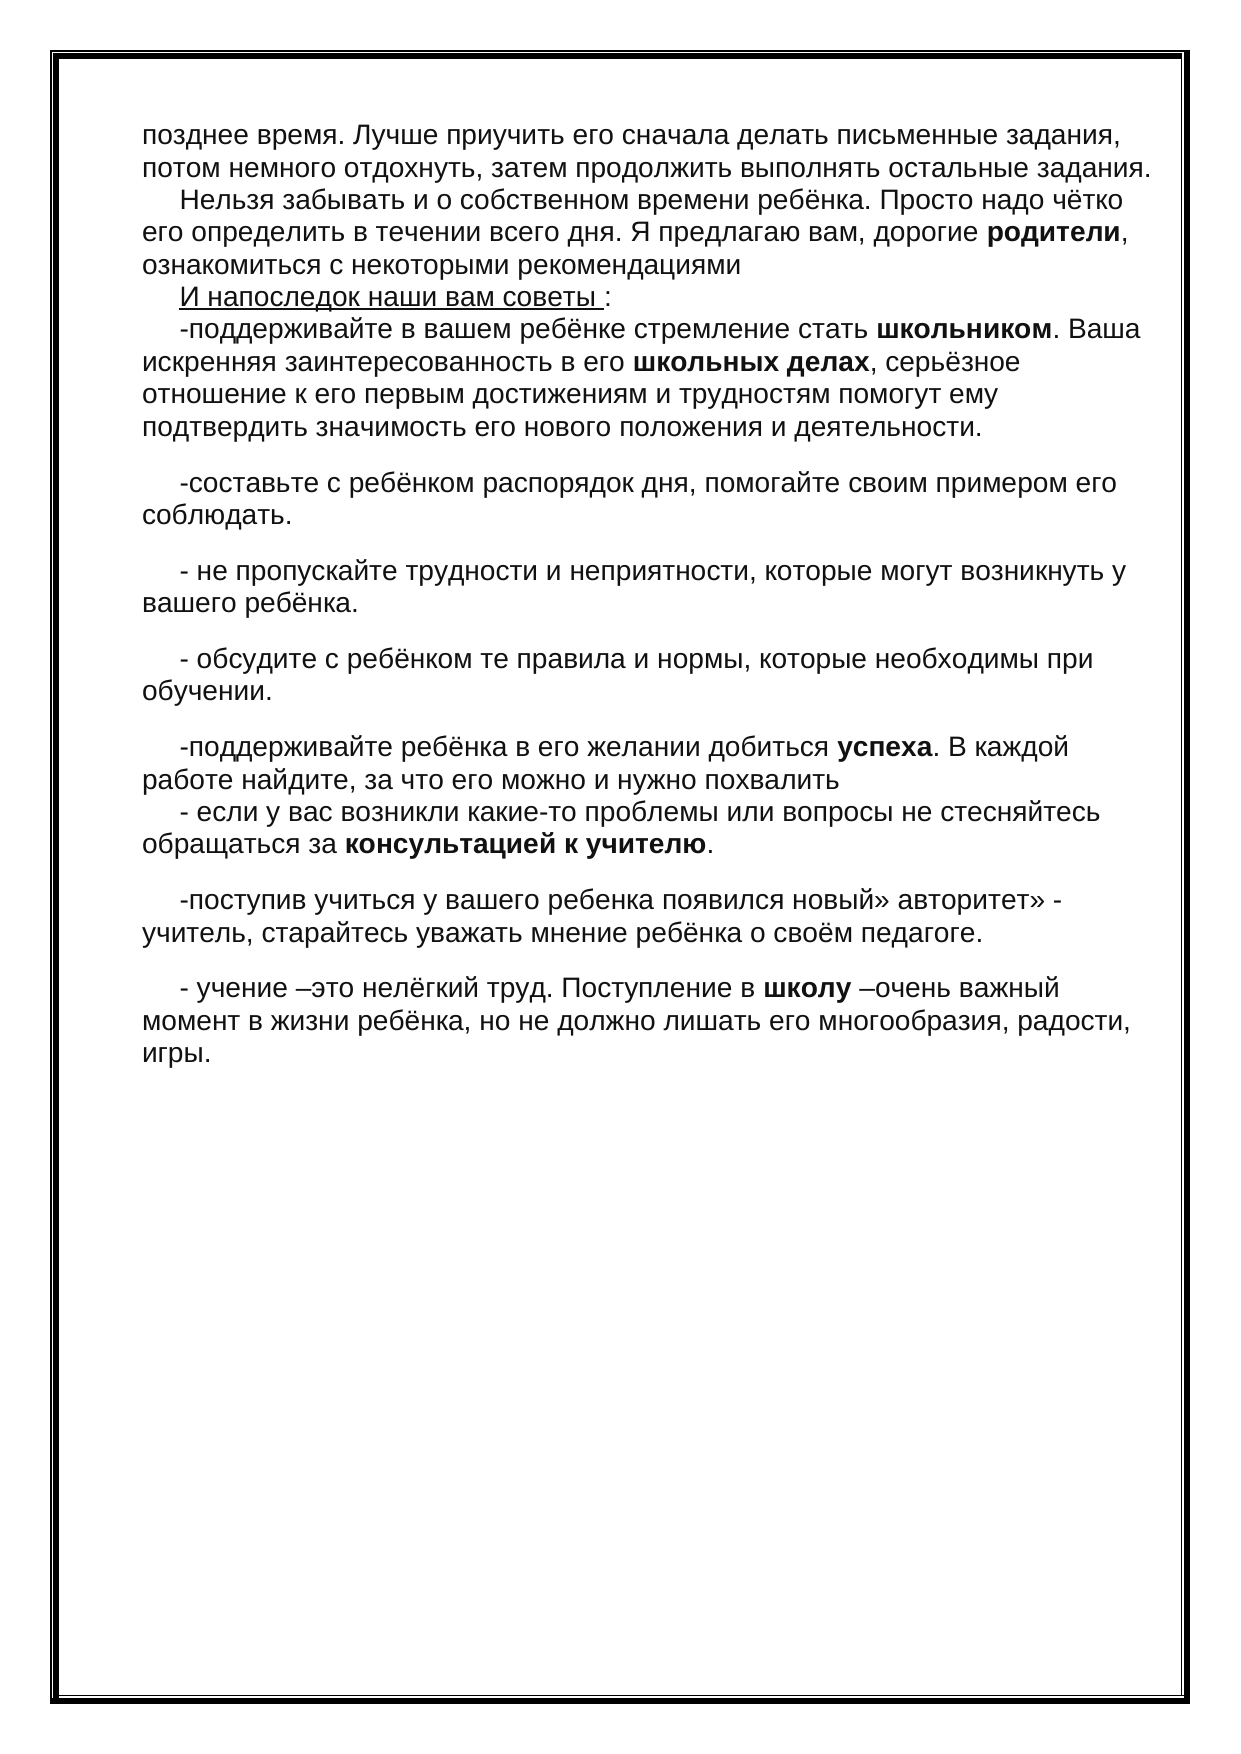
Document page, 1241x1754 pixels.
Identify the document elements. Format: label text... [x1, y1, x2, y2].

text И напоследок наши вам советы : [142, 280, 1163, 312]
text - учение –это нелёгкий труд. Поступление в школу –очень важный момент в жизни ребёнка, но не должно лишать его многообразия, радости, игры. [142, 971, 1163, 1069]
text -составьте с ребёнком распорядок дня, помогайте своим примером его соблюдать. [142, 466, 1163, 530]
text - обсудите с ребёнком те правила и нормы, которые необходимы при обучении. [142, 642, 1163, 707]
text -поддерживайте ребёнка в его желании добиться успеха. В каждой работе найдите, за что его можно и нужно похвалить [142, 730, 1163, 795]
text -поддерживайте в вашем ребёнке стремление стать школьником. Ваша искренняя заинтересованность в его школьных делах, серьёзное отношение к его первым достижениям и трудностям помогут ему подтвердить значимость его нового положения и деятельности. [142, 312, 1163, 442]
text - если у вас возникли какие-то проблемы или вопросы не стесняйтесь обращаться за консультацией к учителю. [142, 795, 1163, 860]
text - не пропускайте трудности и неприятности, которые могут возникнуть у вашего ребёнка. [142, 554, 1163, 618]
text -поступив учиться у вашего ребенка появился новый» авторитет» -учитель, старайтесь уважать мнение ребёнка о своём педагоге. [142, 883, 1163, 948]
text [142, 118, 1163, 183]
text Нельзя забывать и о собственном времени ребёнка. Просто надо чётко его определить в течении всего дня. Я предлагаю вам, дорогие родители, ознакомиться с некоторыми рекомендациями [142, 183, 1163, 280]
